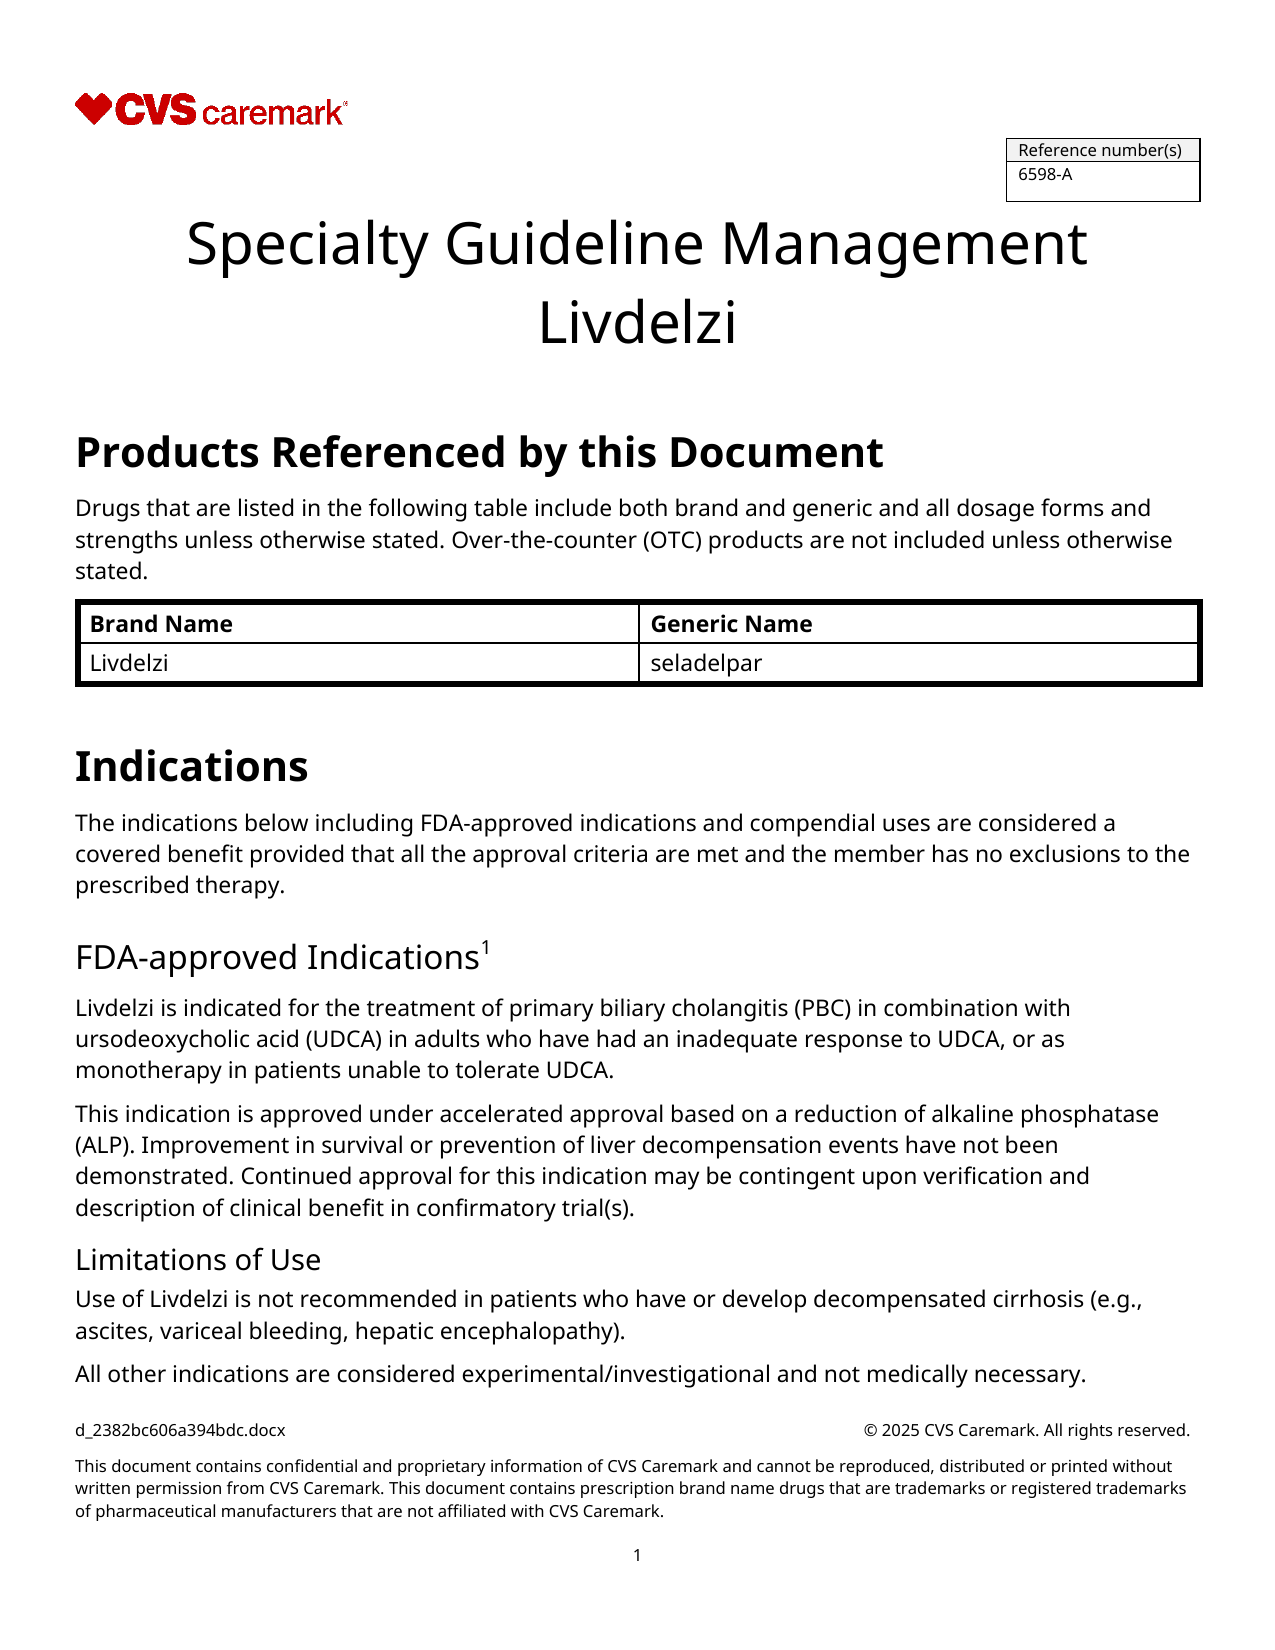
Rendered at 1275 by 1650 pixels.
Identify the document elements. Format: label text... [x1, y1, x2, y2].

text This indication is approved under accelerated approval based on a reduction of alkaline phosphatase (ALP). Improvement in survival or prevention of liver decompensation events have not been demonstrated. Continued approval for this indication may be contingent upon verification and description of clinical benefit in confirmatory trial(s). [75, 1098, 1200, 1223]
subtitle Specialty Guideline Management Livdelzi [75, 202, 1200, 361]
subtitle Products Referenced by this Document [75, 423, 1200, 480]
subtitle Limitations of Use [75, 1239, 1200, 1279]
table_header Generic Name [640, 605, 1197, 642]
text Livdelzi is indicated for the treatment of primary biliary cholangitis (PBC) in combination with ursodeoxycholic acid (UDCA) in adults who have had an inadequate response to UDCA, or as monotherapy in patients unable to tolerate UDCA. [75, 992, 1200, 1085]
table_cell Livdelzi [81, 644, 638, 681]
table_cell seladelpar [640, 644, 1197, 681]
table_cell 6598-A [1007, 162, 1199, 201]
table_header Reference number(s) [1007, 139, 1199, 161]
table_header Brand Name [81, 605, 638, 642]
text Use of Livdelzi is not recommended in patients who have or develop decompensated cirrhosis (e.g., ascites, variceal bleeding, hepatic encephalopathy). [75, 1283, 1200, 1346]
text The indications below including FDA-approved indications and compendial uses are considered a covered benefit provided that all the approval criteria are met and the member has no exclusions to the prescribed therapy. [75, 807, 1200, 900]
picture [75, 93, 348, 125]
subtitle Indications [75, 737, 1200, 794]
text Drugs that are listed in the following table include both brand and generic and all dosage forms and strengths unless otherwise stated. Over-the-counter (OTC) products are not included unless otherwise stated. [75, 492, 1200, 586]
text All other indications are considered experimental/investigational and not medically necessary. [75, 1358, 1200, 1389]
subtitle FDA-approved Indications1 [75, 934, 1200, 979]
